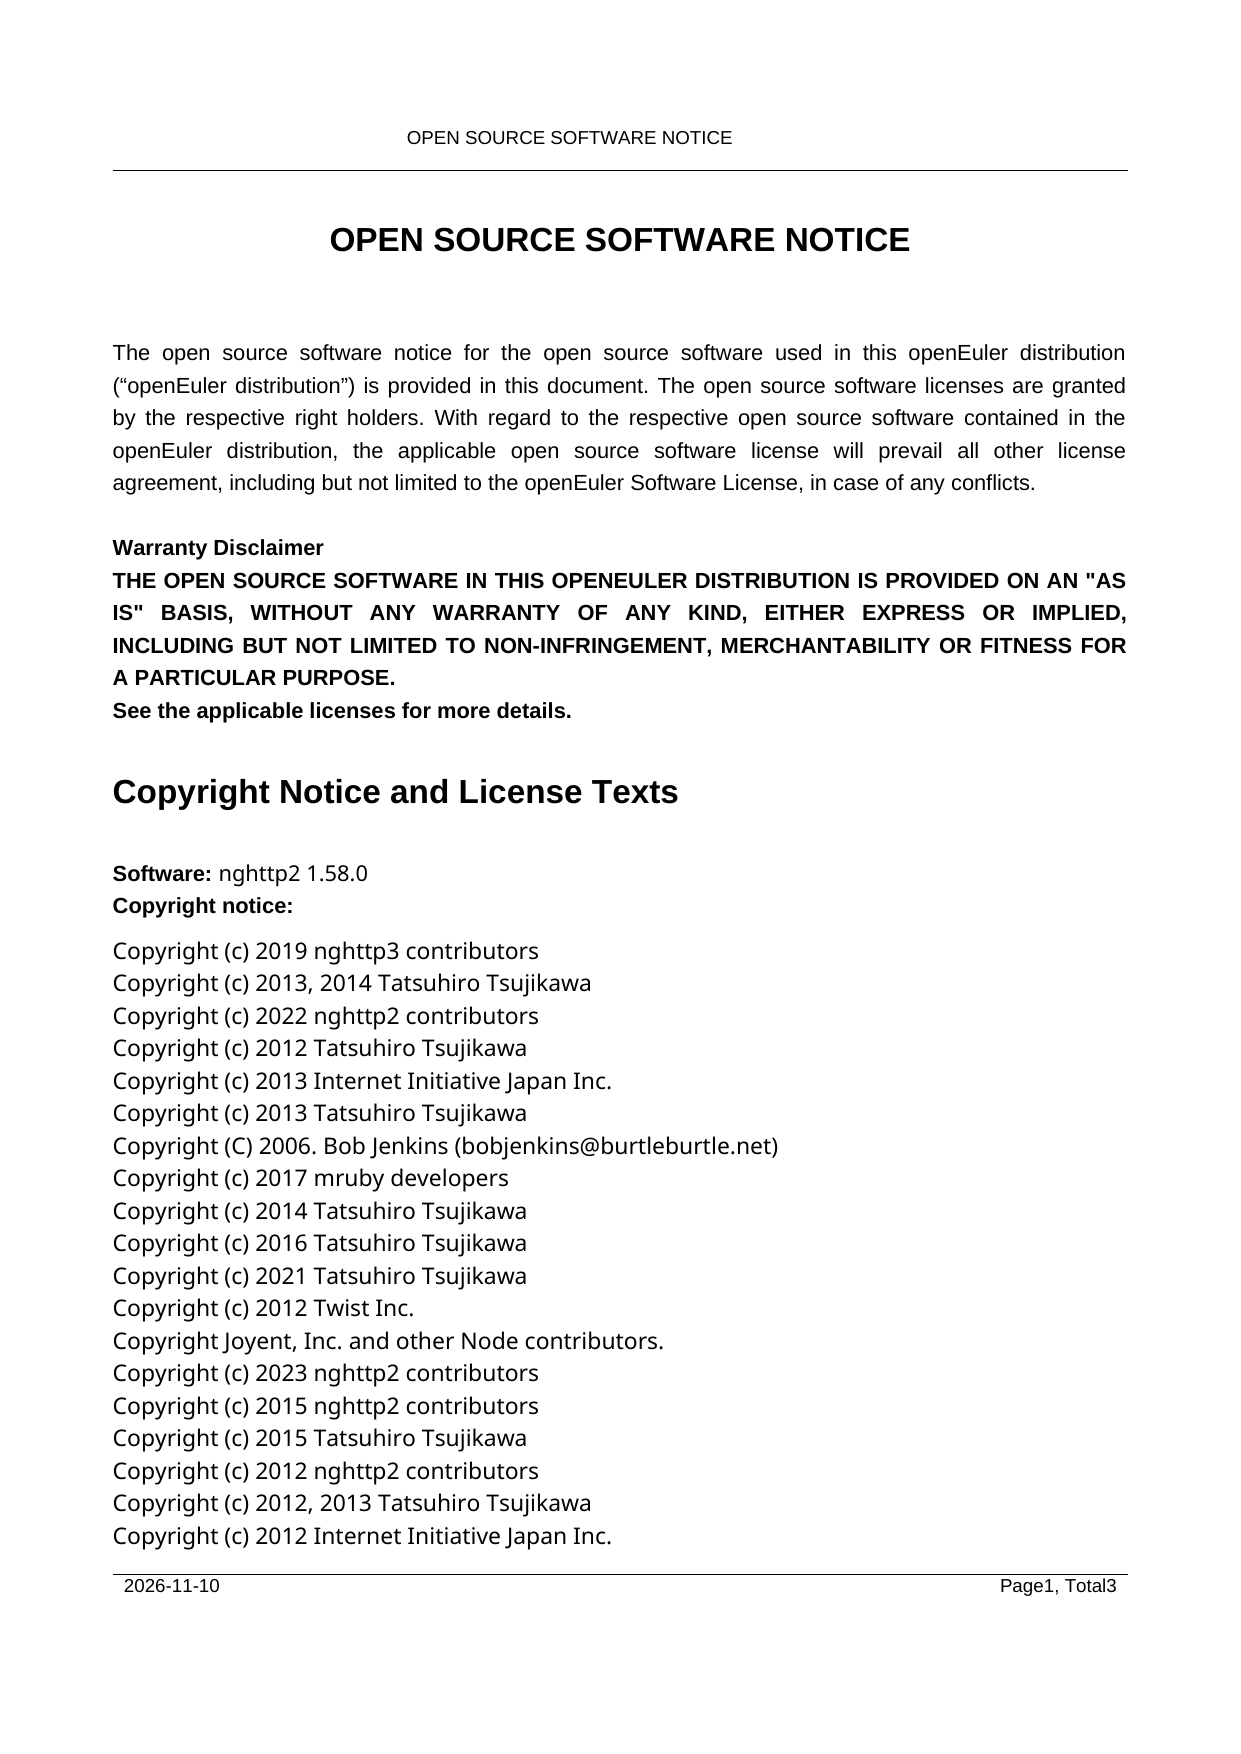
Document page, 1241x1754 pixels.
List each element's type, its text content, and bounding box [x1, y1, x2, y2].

text Copyright notice: [112, 889, 1128, 921]
title Software: nghttp2 1.58.0 [112, 856, 1128, 889]
text Copyright Notice and License Texts [112, 759, 1128, 824]
text The open source software notice for the open source software used in this openEuler distribution (“openEuler distribution”) is provided in this document. The open source software licenses are granted by the respective right holders. With regard to the respective open source software contained in the openEuler distribution, the applicable open source software license will prevail all other license agreement, including but not limited to the openEuler Software License, in case of any conflicts. [112, 336, 1128, 499]
text THE OPEN SOURCE SOFTWARE IN THIS OPENEULER DISTRIBUTION IS PROVIDED ON AN "AS IS" BASIS, WITHOUT ANY WARRANTY OF ANY KIND, EITHER EXPRESS OR IMPLIED, INCLUDING BUT NOT LIMITED TO NON-INFRINGEMENT, MERCHANTABILITY OR FITNESS FOR A PARTICULAR PURPOSE. See the applicable licenses for more details. [112, 564, 1128, 726]
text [112, 934, 1128, 1551]
text OPEN SOURCE SOFTWARE NOTICE [112, 206, 1128, 271]
text Warranty Disclaimer [112, 531, 1128, 564]
